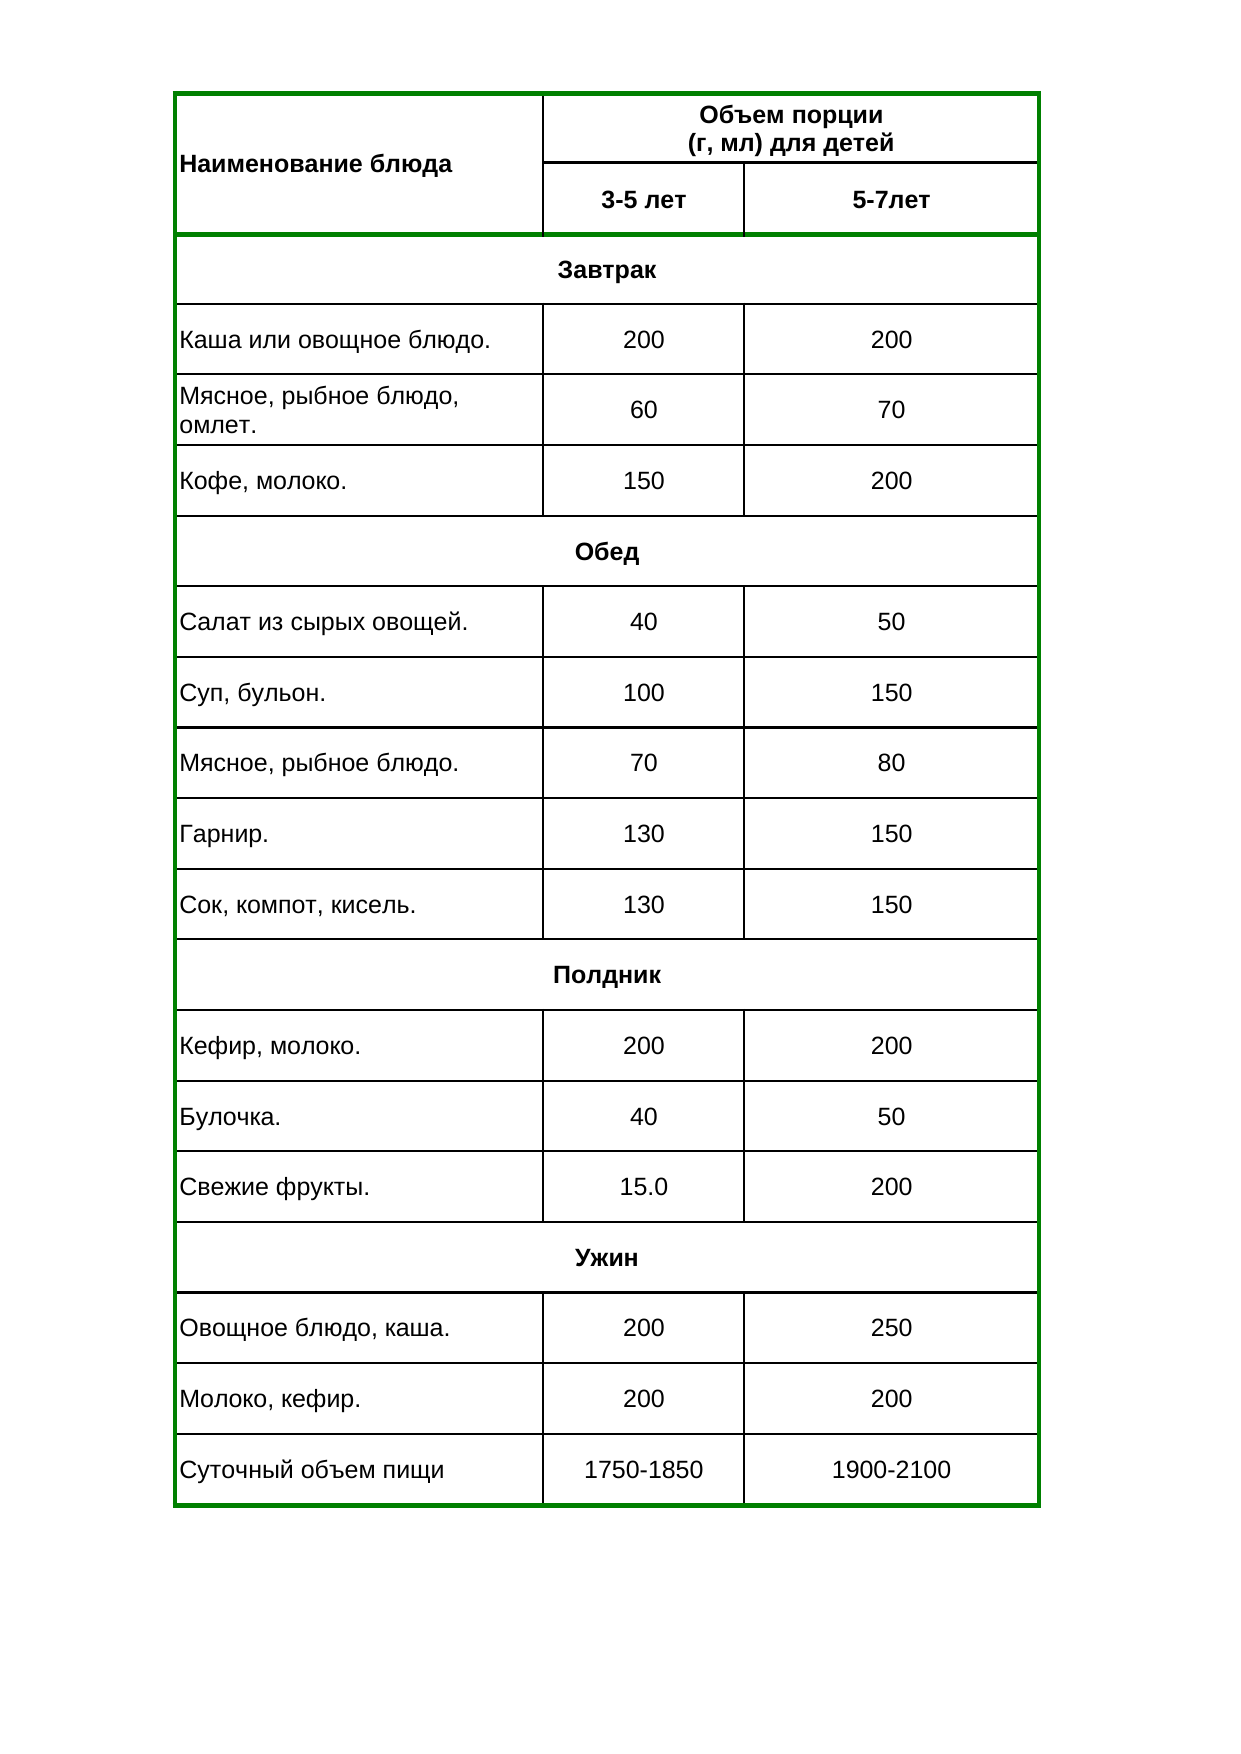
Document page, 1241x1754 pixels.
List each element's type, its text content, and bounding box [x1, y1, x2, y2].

table_cell Мясное, рыбное блюдо. [177, 729, 542, 797]
table_cell Кофе, молоко. [177, 446, 542, 514]
table_cell 50 [745, 587, 1037, 656]
table_cell 50 [745, 1082, 1037, 1150]
table_cell Кефир, молоко. [177, 1011, 542, 1079]
table_cell 200 [544, 1364, 743, 1433]
table_cell 200 [544, 305, 743, 373]
table_cell 200 [544, 1011, 743, 1079]
table_cell Молоко, кефир. [177, 1364, 542, 1433]
table_cell Сок, компот, кисель. [177, 870, 542, 938]
table_cell 250 [745, 1294, 1037, 1362]
table_cell Суточный объем пищи [177, 1435, 542, 1503]
table_cell 70 [745, 375, 1037, 444]
table_cell Ужин [177, 1223, 1037, 1291]
table_cell 100 [544, 658, 743, 726]
table_cell 1750-1850 [544, 1435, 743, 1503]
table_cell 150 [745, 799, 1037, 868]
table_cell 130 [544, 799, 743, 868]
table_cell 40 [544, 587, 743, 656]
table_cell 150 [544, 446, 743, 514]
table_cell 200 [544, 1294, 743, 1362]
table_cell Суп, бульон. [177, 658, 542, 726]
table_cell Гарнир. [177, 799, 542, 868]
table_cell Булочка. [177, 1082, 542, 1150]
table_cell 70 [544, 729, 743, 797]
table_cell Мясное, рыбное блюдо, омлет. [177, 375, 542, 444]
table_cell Завтрак [177, 237, 1037, 303]
table_cell 150 [745, 870, 1037, 938]
table_cell 5-7лет [745, 164, 1037, 232]
table_cell 130 [544, 870, 743, 938]
table_cell Салат из сырых овощей. [177, 587, 542, 656]
table_cell 1900-2100 [745, 1435, 1037, 1503]
table_cell 80 [745, 729, 1037, 797]
table_header Объем порции (г, мл) для детей [544, 96, 1037, 161]
table_cell Овощное блюдо, каша. [177, 1294, 542, 1362]
table_cell 200 [745, 305, 1037, 373]
table_cell 15.0 [544, 1152, 743, 1221]
table_cell 200 [745, 1364, 1037, 1433]
table_cell 200 [745, 1152, 1037, 1221]
table_cell 200 [745, 446, 1037, 514]
table_cell 3-5 лет [544, 164, 743, 232]
table_cell Полдник [177, 940, 1037, 1009]
table_cell 200 [745, 1011, 1037, 1079]
table_header Наименование блюда [177, 96, 542, 232]
table_cell Обед [177, 517, 1037, 585]
table_cell Каша или овощное блюдо. [177, 305, 542, 373]
table_cell 40 [544, 1082, 743, 1150]
table_cell 150 [745, 658, 1037, 726]
table_cell Свежие фрукты. [177, 1152, 542, 1221]
table_cell 60 [544, 375, 743, 444]
